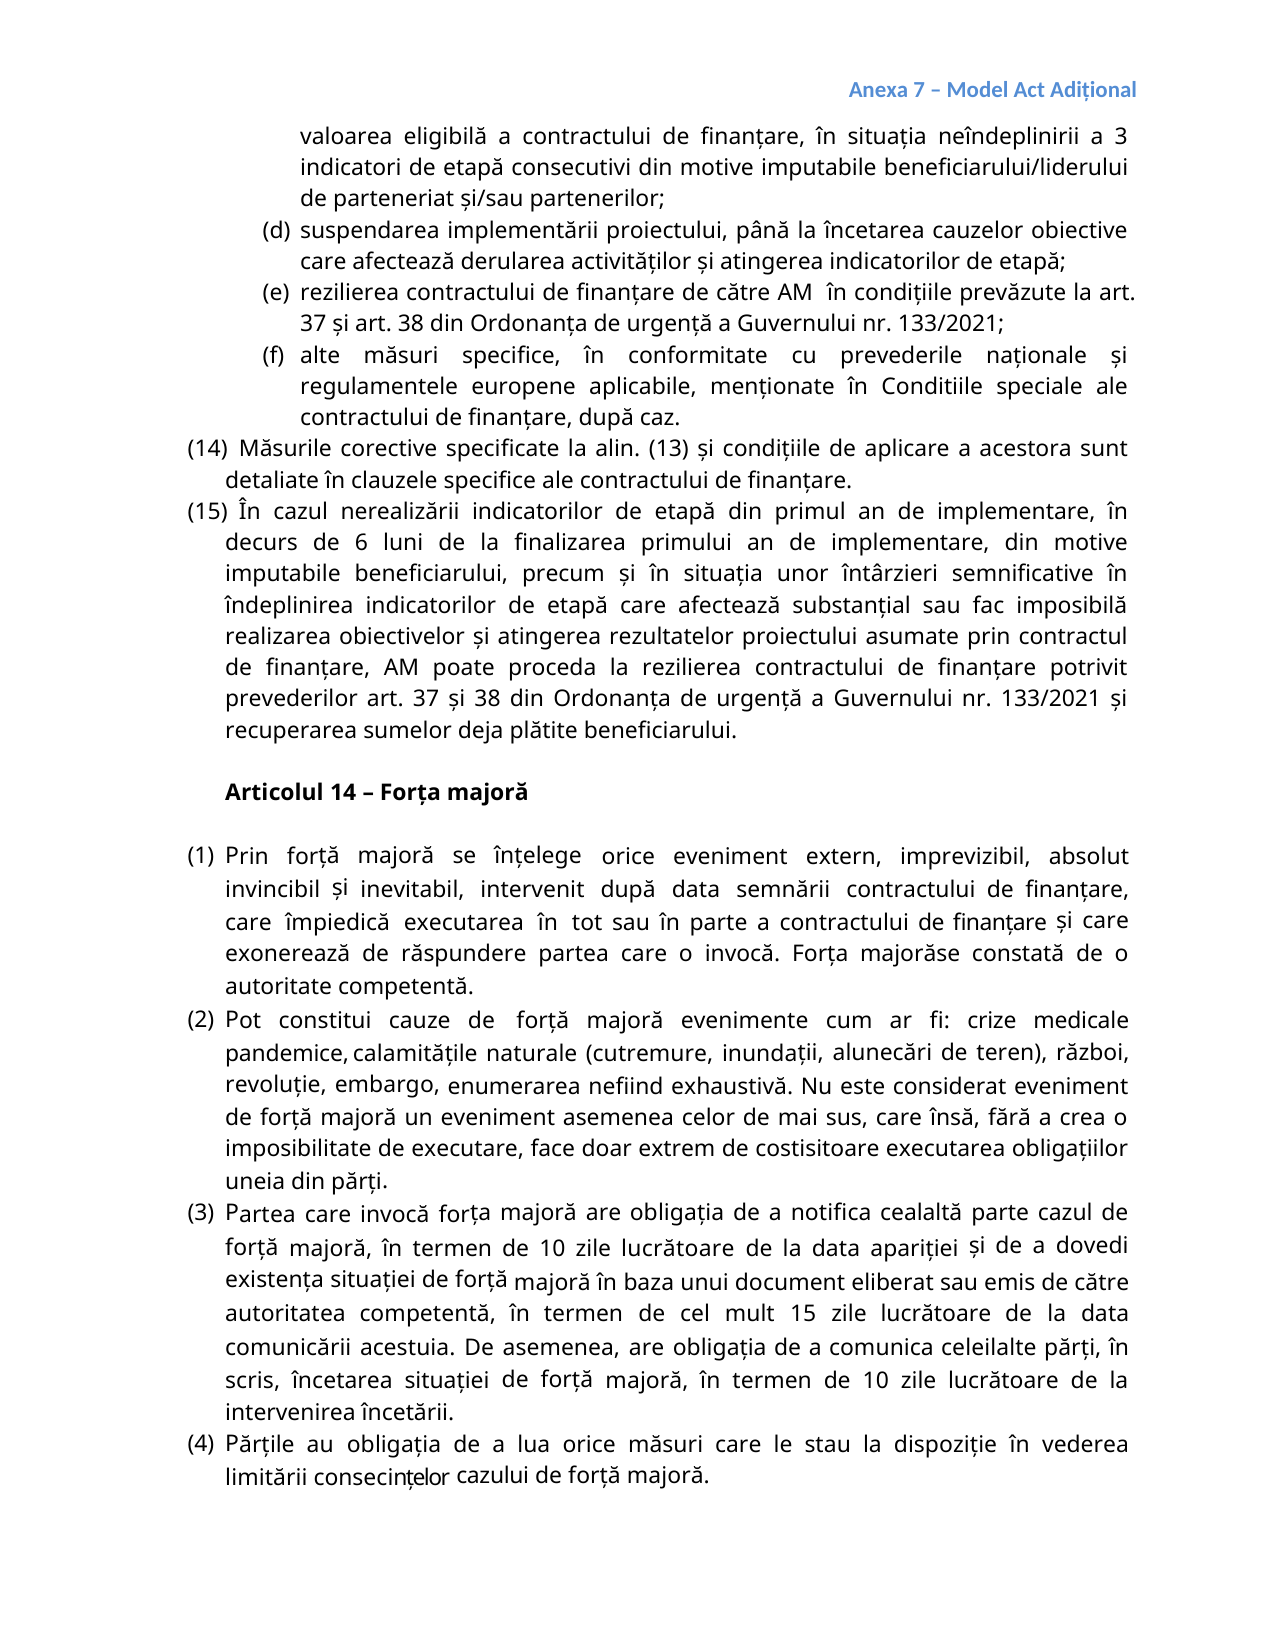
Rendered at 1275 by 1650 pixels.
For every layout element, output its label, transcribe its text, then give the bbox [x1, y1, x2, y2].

list Prin forță majoră se înțelege orice eveniment extern, imprevizibil, absolut invincibil și inevitabil, intervenit după data semnării contractului de finanțare, care împiedică executarea în tot sau în parte a contractului de finanțare și care exonerează de răspundere partea care o invocă. Forța majorăse constată de o autoritate competentă. [187, 838, 1129, 1003]
list Partea care invocă forța majoră are obligația de a notifica cealaltă parte cazul de forță majoră, în termen de 10 zile lucrătoare de la data apariției și de a dovedi existența situației de forță majoră în baza unui document eliberat sau emis de către autoritatea competentă, în termen de cel mult 15 zile lucrătoare de la data comunicării acestuia. De asemenea, are obligația de a comunica celeilalte părți, în scris, încetarea situației de forță majoră, în termen de 10 zile lucrătoare de la intervenirea încetării. [187, 1196, 1129, 1427]
list suspendarea implementării proiectului, până la încetarea cauzelor obiective care afectează derularea activităților și atingerea indicatorilor de etapă; [262, 213, 1129, 276]
list rezilierea contractului de finanțare de către AM în condițiile prevăzute la art. 37 și art. 38 din Ordonanța de urgență a Guvernului nr. 133/2021; [262, 276, 1137, 338]
list Pot constitui cauze de forță majoră evenimente cum ar fi: crize medicale pandemice,calamitățile naturale (cutremure, inundații, alunecări de teren), război, revoluție, embargo, enumerarea nefiind exhaustivă. Nu este considerat eveniment de forță majoră un eveniment asemenea celor de mai sus, care însă, fără a crea o imposibilitate de executare, face doar extrem de costisitoare executarea obligațiilor uneia din părți. [187, 1003, 1129, 1196]
list În cazul nerealizării indicatorilor de etapă din primul an de implementare, în decurs de 6 luni de la finalizarea primului an de implementare, din motive imputabile beneficiarului, precum și în situația unor întârzieri semnificative în îndeplinirea indicatorilor de etapă care afectează substanțial sau fac imposibilă realizarea obiectivelor și atingerea rezultatelor proiectului asumate prin contractul de finanțare, AM poate proceda la rezilierea contractului de finanțare potrivit prevederilor art. 37 și 38 din Ordonanța de urgență a Guvernului nr. 133/2021 și recuperarea sumelor deja plătite beneficiarului. [187, 495, 1129, 745]
list Măsurile corective specificate la alin. (13) și condițiile de aplicare a acestora sunt detaliate în clauzele specifice ale contractului de finanțare. [187, 432, 1129, 495]
list Părțile au obligația de a lua orice măsuri care le stau la dispoziție în vederea limitării consecințelor cazului de forță majoră. [187, 1427, 1129, 1492]
list alte măsuri specifice, în conformitate cu prevederile naționale și regulamentele europene aplicabile, menționate în Conditiile speciale ale contractului de finanțare, după caz. [262, 338, 1129, 432]
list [262, 120, 1129, 213]
text Articolul 14 – Forța majoră [150, 776, 1137, 807]
